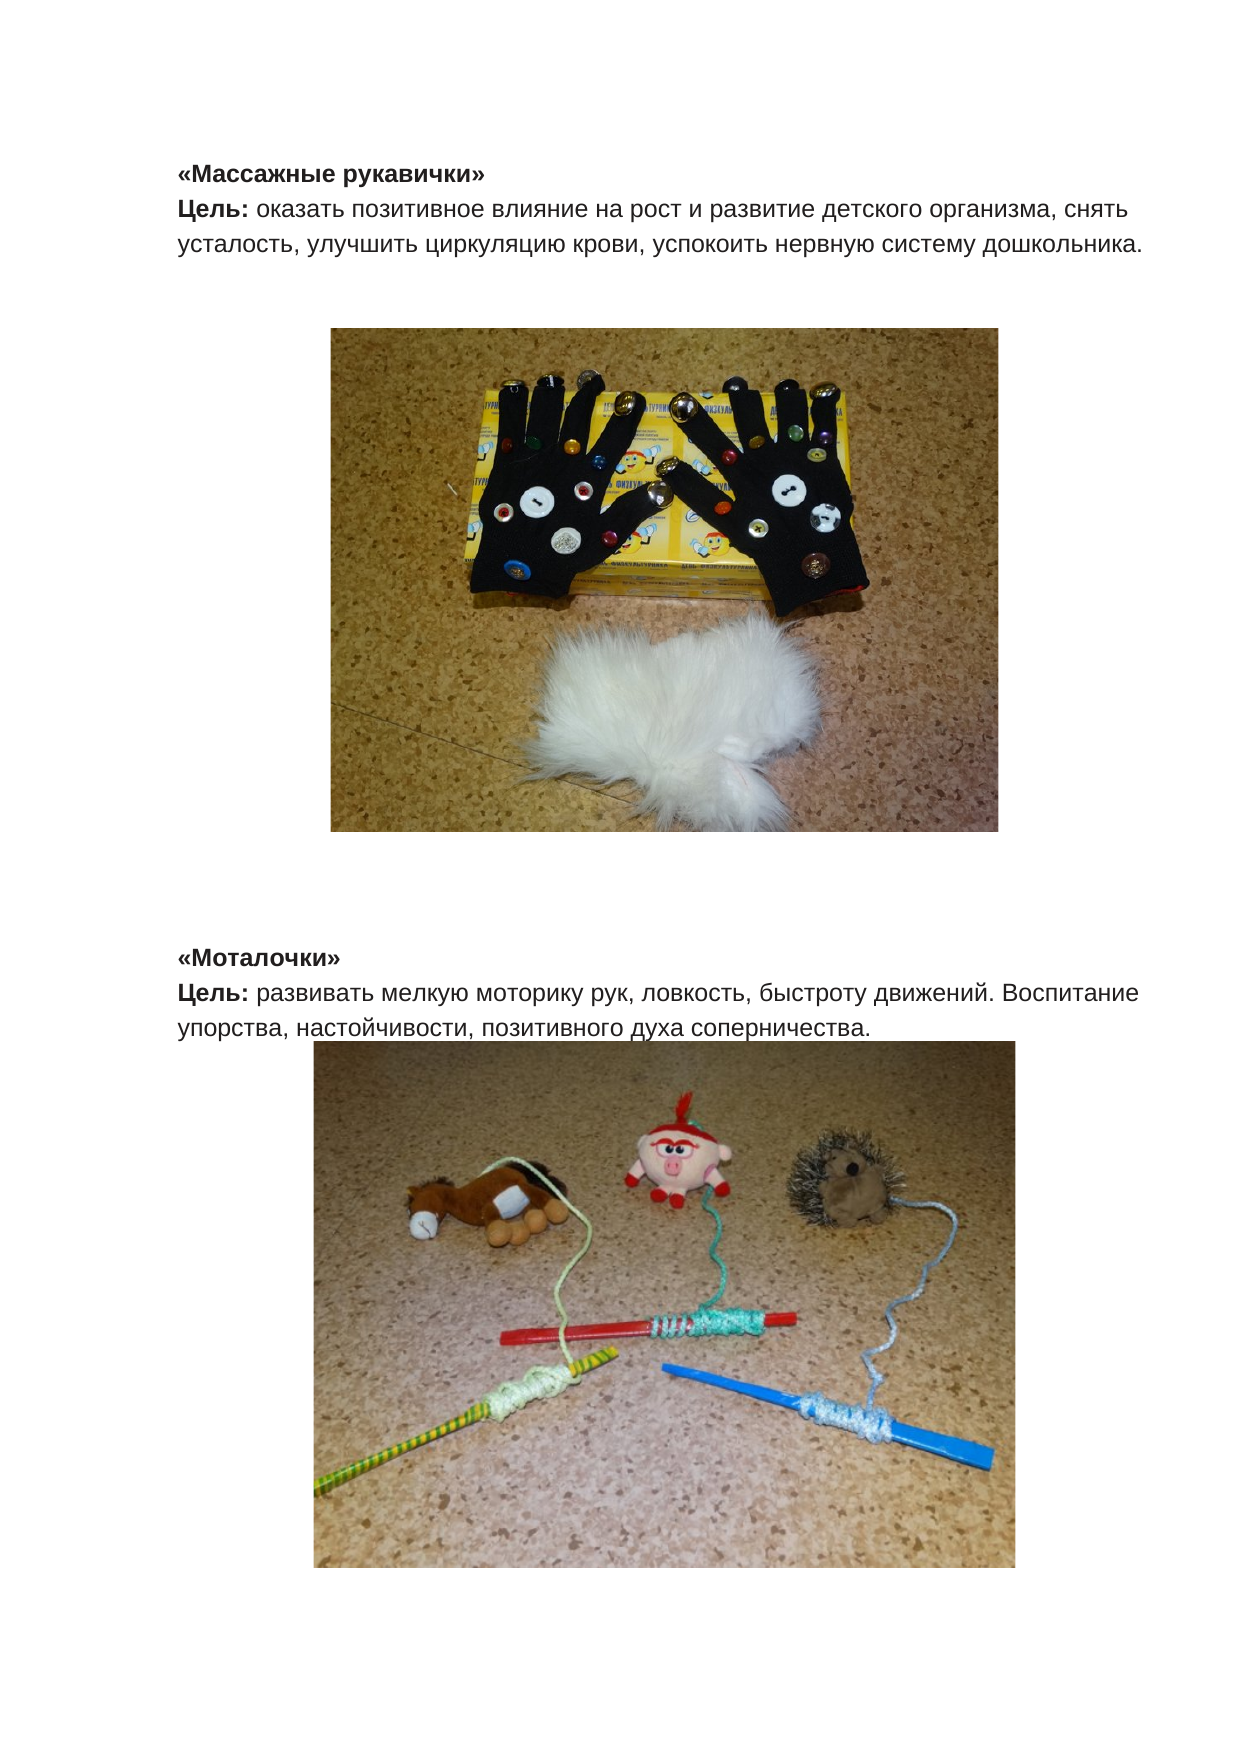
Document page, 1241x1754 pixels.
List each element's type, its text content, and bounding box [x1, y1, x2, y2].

text Цель: оказать позитивное влияние на рост и развитие детского организма, снять усталость, улучшить циркуляцию крови, успокоить нервную систему дошкольника. [177, 188, 1152, 258]
text Цель: развивать мелкую моторику рук, ловкость, быстроту движений. Воспитание упорства, настойчивости, позитивного духа соперничества. [177, 971, 1152, 1041]
picture [330, 328, 999, 832]
picture [313, 1041, 1016, 1568]
text «Массажные рукавички» [177, 118, 1152, 188]
text «Моталочки» [177, 936, 1152, 971]
